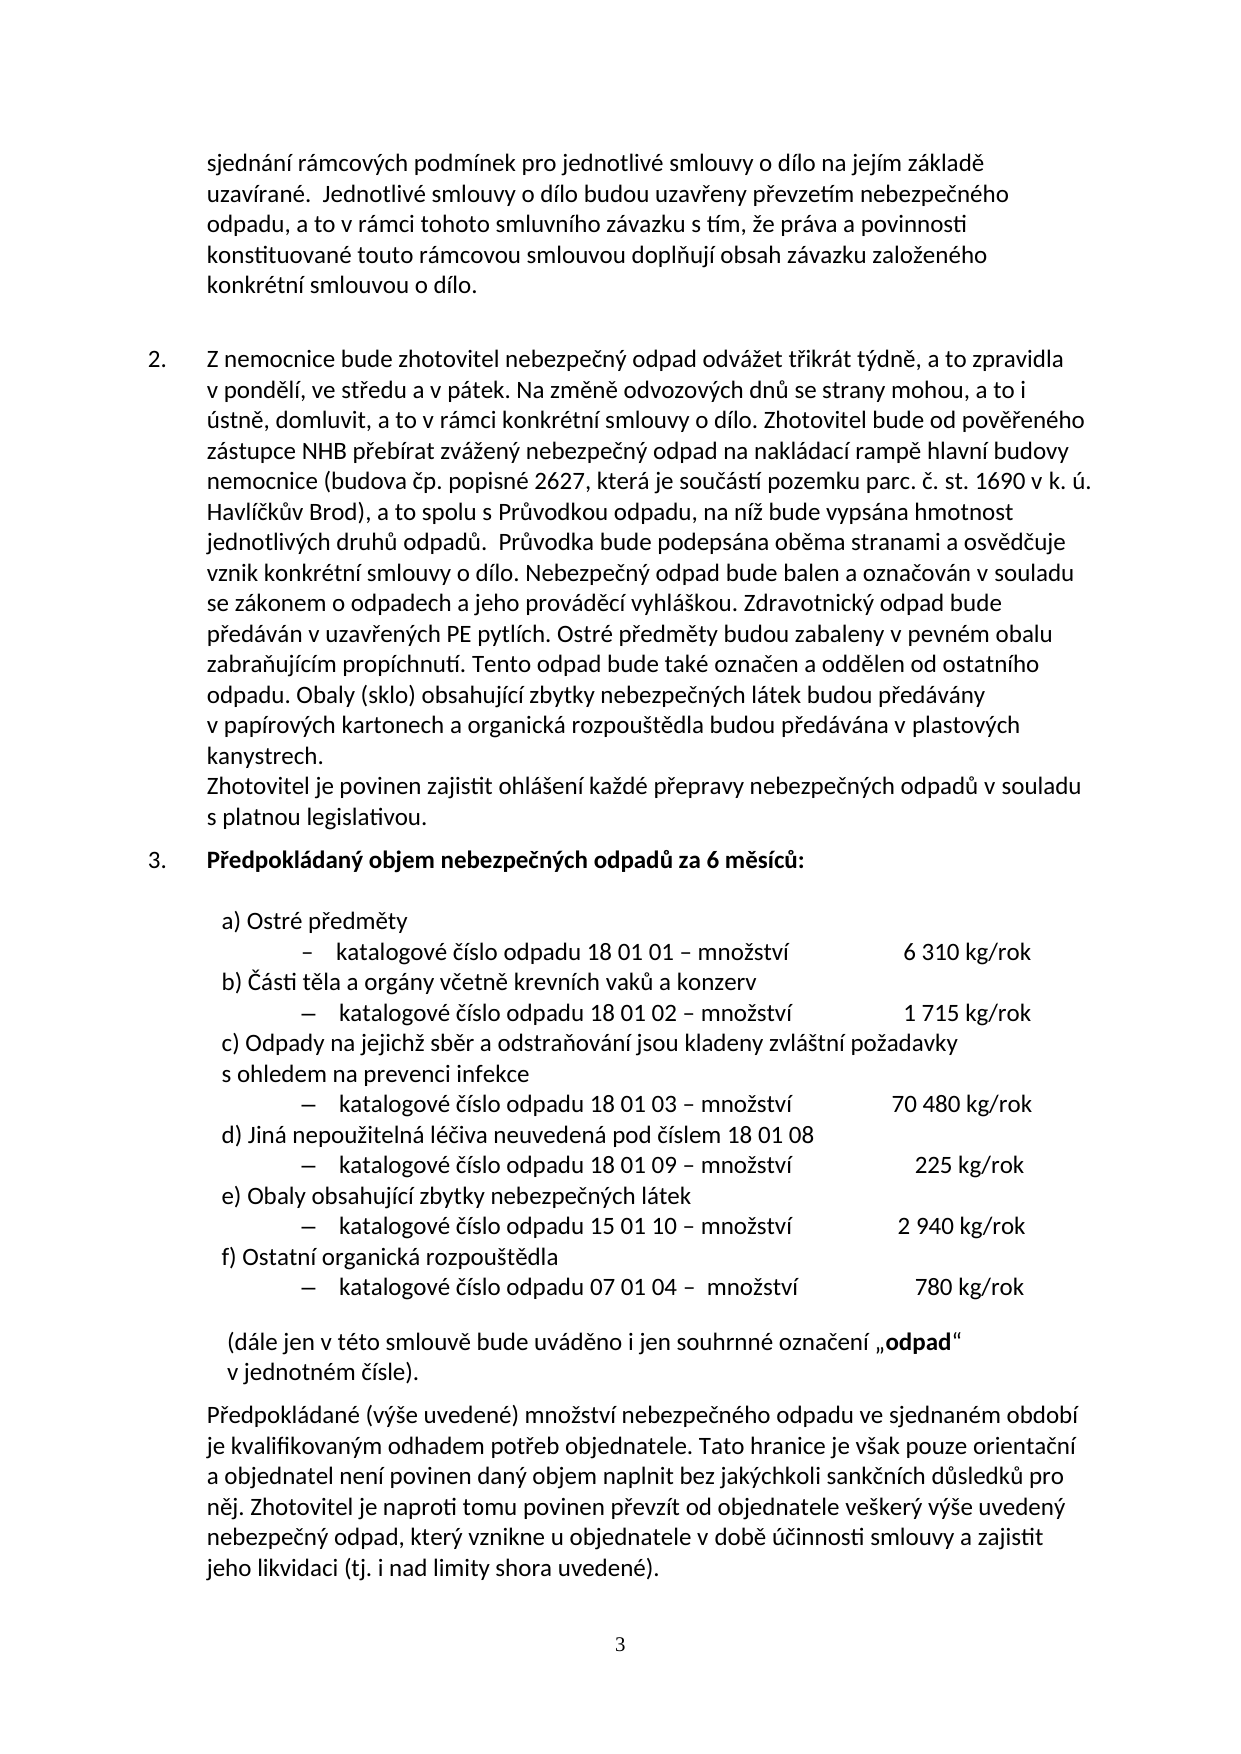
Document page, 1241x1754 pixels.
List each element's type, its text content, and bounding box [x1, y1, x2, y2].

text konkrétní smlouvou o dílo. [148, 270, 1093, 300]
text s ohledem na prevenci infekce [191, 1058, 1093, 1088]
list katalogové číslo odpadu 18 01 09 – množství 225 kg/rok [301, 1149, 1093, 1180]
text c) Odpady na jejichž sběr a odstraňování jsou kladeny zvláštní požadavky [191, 1027, 1093, 1058]
list katalogové číslo odpadu 07 01 04 – množství 780 kg/rok [301, 1271, 1093, 1302]
text b) Části těla a orgány včetně krevních vaků a konzerv [162, 966, 1093, 997]
list Z nemocnice bude zhotovitel nebezpečný odpad odvážet třikrát týdně, a to zpravidla v pondělí, ve středu a v pátek. Na změně odvozových dnů se strany mohou, a to i ústně, domluvit, a to v rámci konkrétní smlouvy o dílo. Zhotovitel bude od pověřeného zástupce NHB přebírat zvážený nebezpečný odpad na nakládací rampě hlavní budovy nemocnice (budova čp. popisné 2627, která je součástí pozemku parc. č. st. 1690 v k. ú. Havlíčkův Brod), a to spolu s Průvodkou odpadu, na níž bude vypsána hmotnost jednotlivých druhů odpadů. Průvodka bude podepsána oběma stranami a osvědčuje vznik konkrétní smlouvy o dílo. Nebezpečný odpad bude balen a označován v souladu se zákonem o odpadech a jeho prováděcí vyhláškou. Zdravotnický odpad bude předáván v uzavřených PE pytlích. Ostré předměty budou zabaleny v pevném obalu zabraňujícím propíchnutí. Tento odpad bude také označen a oddělen od ostatního odpadu. Obaly (sklo) obsahující zbytky nebezpečných látek budou předávány v papírových kartonech a organická rozpouštědla budou předávána v plastových kanystrech. [148, 343, 1093, 771]
text v jednotném čísle). [148, 1356, 1093, 1387]
list Předpokládaný objem nebezpečných odpadů za 6 měsíců: [148, 844, 1093, 874]
text Předpokládané (výše uvedené) množství nebezpečného odpadu ve sjednaném období je kvalifikovaným odhadem potřeb objednatele. Tato hranice je však pouze orientační a objednatel není povinen daný objem naplnit bez jakýchkoli sankčních důsledků pro něj. Zhotovitel je naproti tomu povinen převzít od objednatele veškerý výše uvedený nebezpečný odpad, který vznikne u objednatele v době účinnosti smlouvy a zajistit jeho likvidaci (tj. i nad limity shora uvedené). [207, 1399, 1093, 1583]
text Zhotovitel je povinen zajistit ohlášení každé přepravy nebezpečných odpadů v souladu [207, 771, 1093, 801]
text e) Obaly obsahující zbytky nebezpečných látek [148, 1180, 1093, 1210]
text f) Ostatní organická rozpouštědla [148, 1241, 1093, 1271]
text s platnou legislativou. [207, 801, 1093, 832]
text (dále jen v této smlouvě bude uváděno i jen souhrnné označení „odpad“ [148, 1326, 1093, 1356]
text d) Jiná nepoužitelná léčiva neuvedená pod číslem 18 01 08 [191, 1119, 1093, 1149]
list katalogové číslo odpadu 18 01 02 – množství 1 715 kg/rok [301, 997, 1093, 1027]
text odpadu, a to v rámci tohoto smluvního závazku s tím, že práva a povinnosti [148, 209, 1093, 239]
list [148, 148, 1093, 209]
text a) Ostré předměty [148, 905, 1093, 936]
list katalogové číslo odpadu 18 01 03 – množství 70 480 kg/rok [301, 1088, 1093, 1119]
text konstituované touto rámcovou smlouvou doplňují obsah závazku založeného [148, 239, 1093, 270]
text – katalogové číslo odpadu 18 01 01 – množství 6 310 kg/rok [265, 936, 1093, 966]
list katalogové číslo odpadu 15 01 10 – množství 2 940 kg/rok [301, 1210, 1093, 1241]
